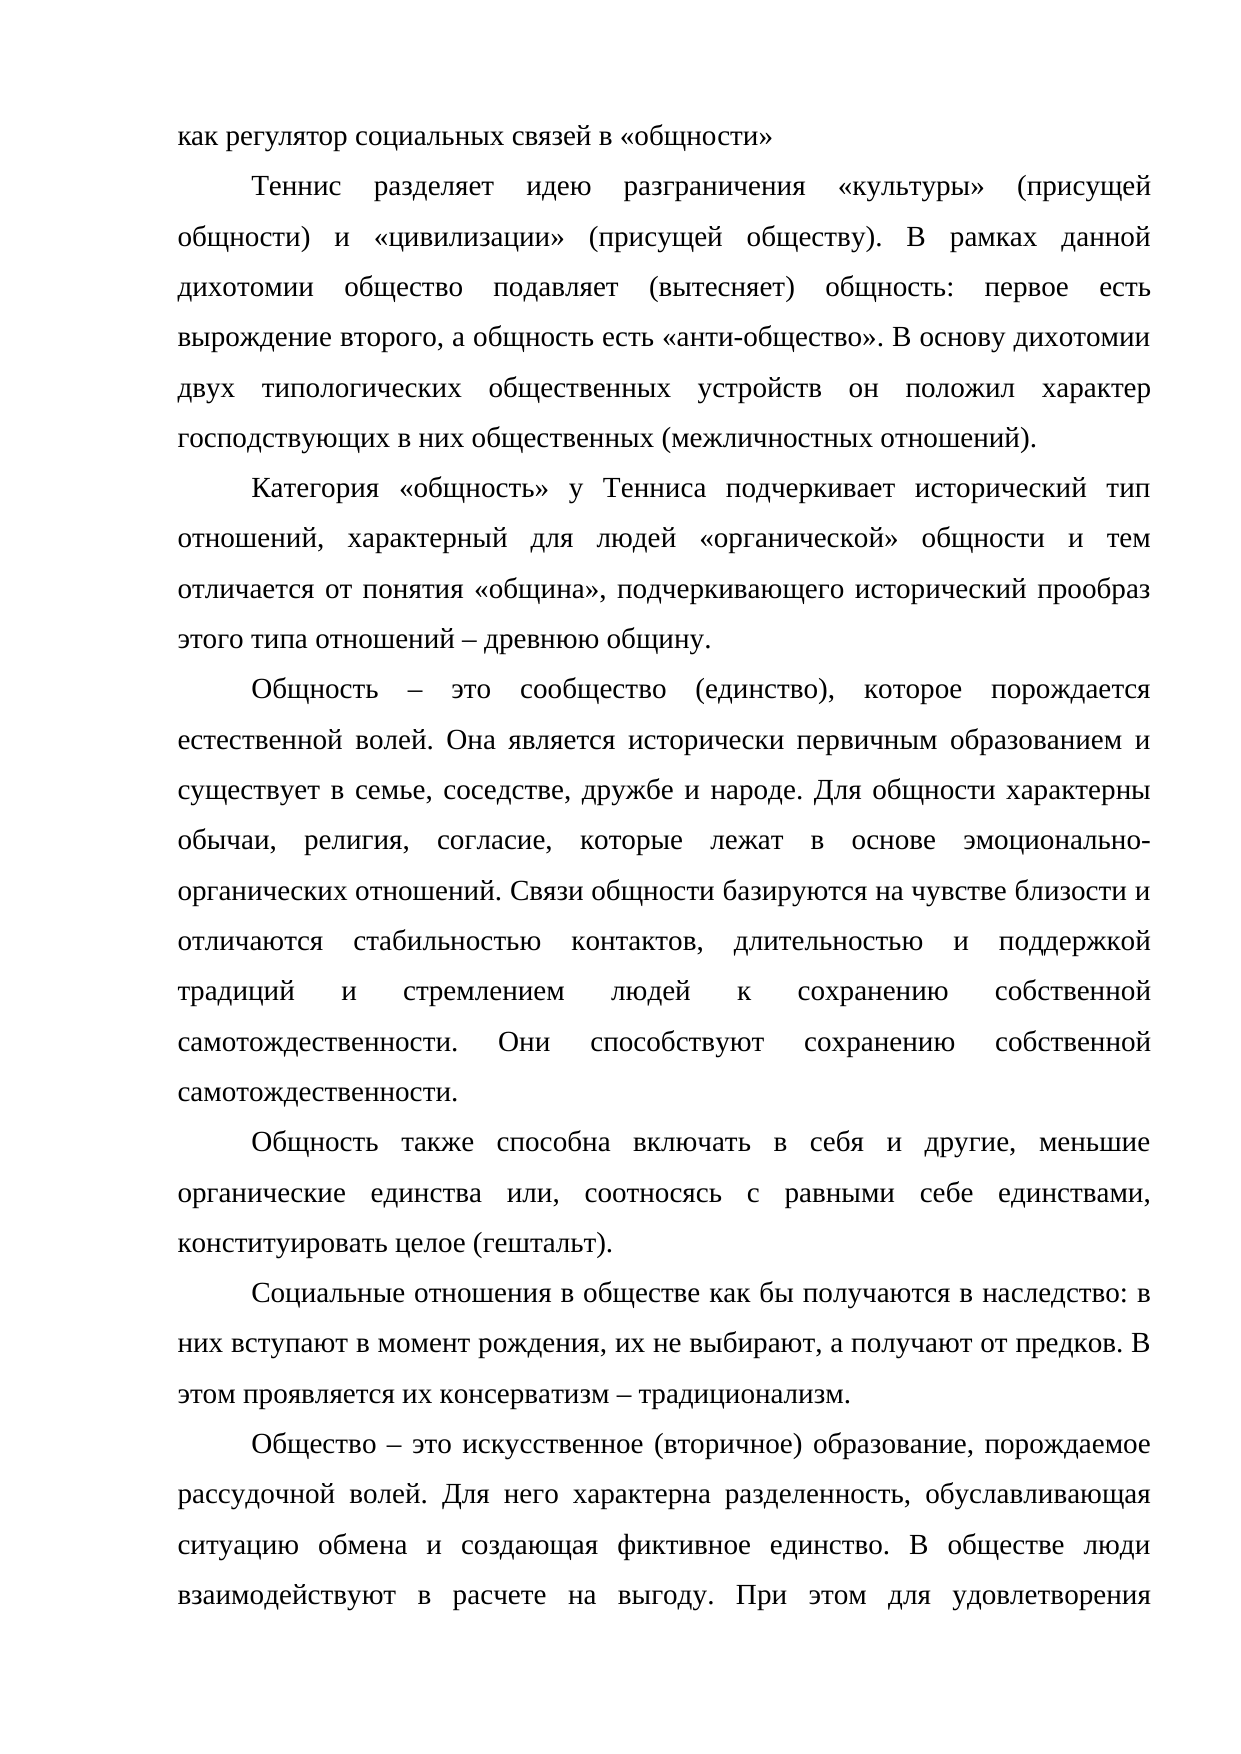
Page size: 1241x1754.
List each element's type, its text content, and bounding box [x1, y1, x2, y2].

text Общность также способна включать в себя и другие, меньшие органические единства или, соотносясь с равными себе единствами, конституировать целое (гештальт). [177, 1124, 1152, 1258]
text Общность – это сообщество (единство), которое порождается естественной волей. Она является исторически первичным образованием и существует в семье, соседстве, дружбе и народе. Для общности характерны обычаи, религия, согласие, которые лежат в основе эмоционально-органических отношений. Связи общности базируются на чувстве близости и отличаются стабильностью контактов, длительностью и поддержкой традиций и стремлением людей к сохранению собственной самотождественности. Они способствуют сохранению собственной самотождественности. [177, 672, 1152, 1108]
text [177, 1426, 1152, 1611]
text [177, 118, 1152, 152]
text Категория «общность» у Тенниса подчеркивает исторический тип отношений, характерный для людей «органической» общности и тем отличается от понятия «община», подчеркивающего исторический прообраз этого типа отношений – древнюю общину. [177, 470, 1152, 655]
text Социальные отношения в обществе как бы получаются в наследство: в них вступают в момент рождения, их не выбирают, а получают от предков. В этом проявляется их консерватизм – традиционализм. [177, 1275, 1152, 1409]
text Теннис разделяет идею разграничения «культуры» (присущей общности) и «цивилизации» (присущей обществу). В рамках данной дихотомии общество подавляет (вытесняет) общность: первое есть вырождение второго, а общность есть «анти-общество». В основу дихотомии двух типологических общественных устройств он положил характер господствующих в них общественных (межличностных отношений). [177, 168, 1152, 453]
